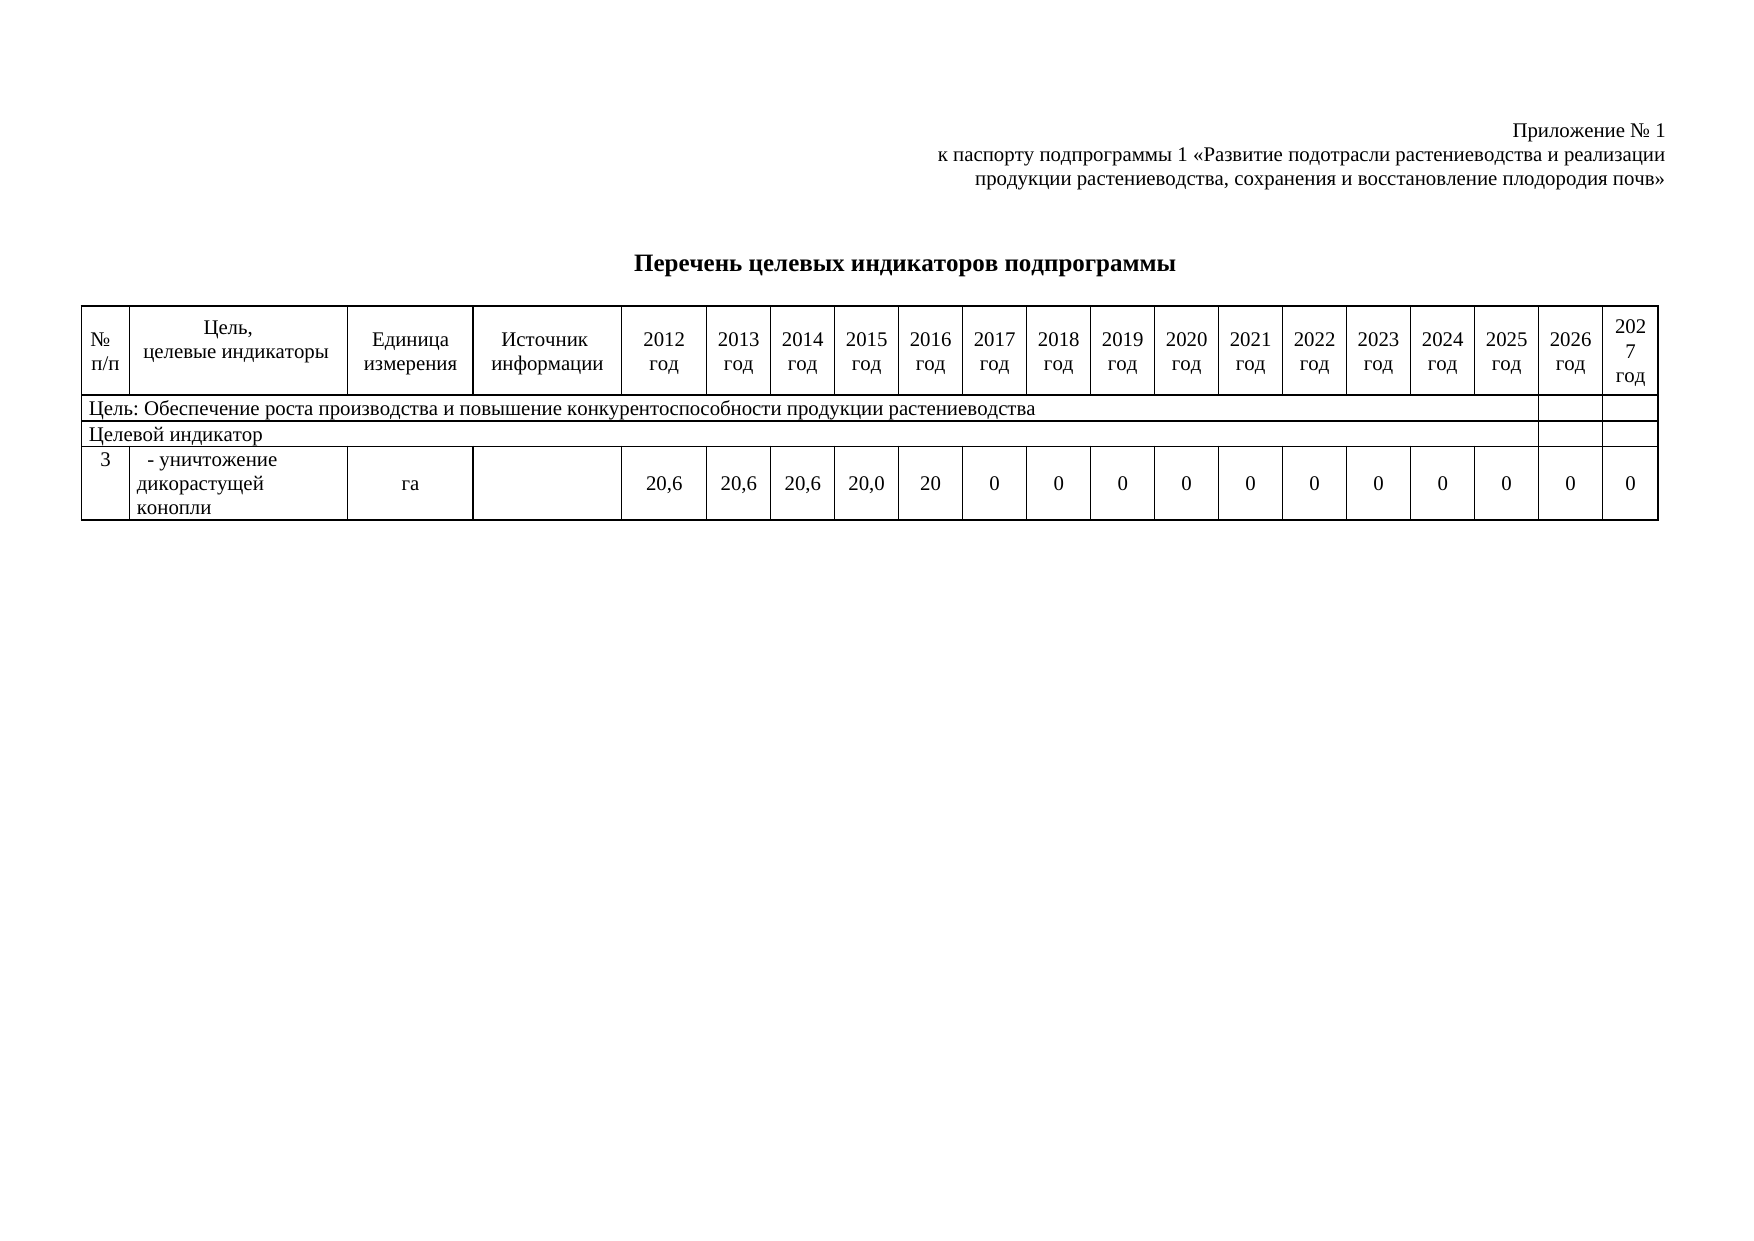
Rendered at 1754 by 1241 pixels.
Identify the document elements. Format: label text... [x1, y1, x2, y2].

table_cell 0 [1475, 447, 1538, 519]
table_header 2018 год [1027, 307, 1090, 394]
table_cell 0 [1219, 447, 1282, 519]
table_cell 0 [963, 447, 1026, 519]
table_header 2013 год [707, 307, 770, 394]
text продукции растениеводства, сохранения и восстановление плодородия почв» [89, 166, 1665, 190]
table_header 2026 год [1539, 307, 1602, 394]
table_header 2012 год [622, 307, 706, 394]
table_cell [1539, 396, 1602, 420]
table_cell [474, 447, 621, 519]
table_cell Целевой индикатор [82, 422, 1538, 446]
text Приложение № 1 [900, 118, 1665, 142]
table_header 2017 год [963, 307, 1026, 394]
table_header 2014 год [771, 307, 834, 394]
table_cell 20,6 [622, 447, 706, 519]
table_cell [1539, 422, 1602, 446]
table_cell 0 [1155, 447, 1218, 519]
table_header 2024 год [1411, 307, 1474, 394]
table_header 2027 год [1603, 307, 1657, 394]
table_cell 0 [1539, 447, 1602, 519]
text к паспорту подпрограммы 1 «Развитие подотрасли растениеводства и реализации [89, 142, 1665, 166]
table_header 2015 год [835, 307, 898, 394]
table_header 2025 год [1475, 307, 1538, 394]
table_cell 20,6 [771, 447, 834, 519]
table_cell [1603, 396, 1657, 420]
table_cell 3 [82, 447, 129, 519]
table_cell га [348, 447, 472, 519]
table_cell 0 [1347, 447, 1410, 519]
table_header 2016 год [899, 307, 962, 394]
table_cell 0 [1027, 447, 1090, 519]
table_cell 0 [1283, 447, 1346, 519]
table_header 2022 год [1283, 307, 1346, 394]
table_header Цель, целевые индикаторы [130, 307, 347, 394]
table_cell - уничтожение дикорастущей конопли [130, 447, 347, 519]
table_cell 20 [899, 447, 962, 519]
table_header 2020 год [1155, 307, 1218, 394]
table_header 2019 год [1091, 307, 1154, 394]
table_header № п/п [82, 307, 129, 394]
table_cell 0 [1091, 447, 1154, 519]
table_cell 0 [1411, 447, 1474, 519]
table_header 2021 год [1219, 307, 1282, 394]
table_header Источник информации [474, 307, 621, 394]
table_cell 20,0 [835, 447, 898, 519]
table_header Единица измерения [348, 307, 472, 394]
table_cell Цель: Обеспечение роста производства и повышение конкурентоспособности продукции растениеводства [82, 396, 1538, 420]
text Перечень целевых индикаторов подпрограммы [89, 248, 1665, 277]
table_cell 20,6 [707, 447, 770, 519]
table_header 2023 год [1347, 307, 1410, 394]
table_cell [1603, 422, 1657, 446]
table_cell 0 [1603, 447, 1657, 519]
